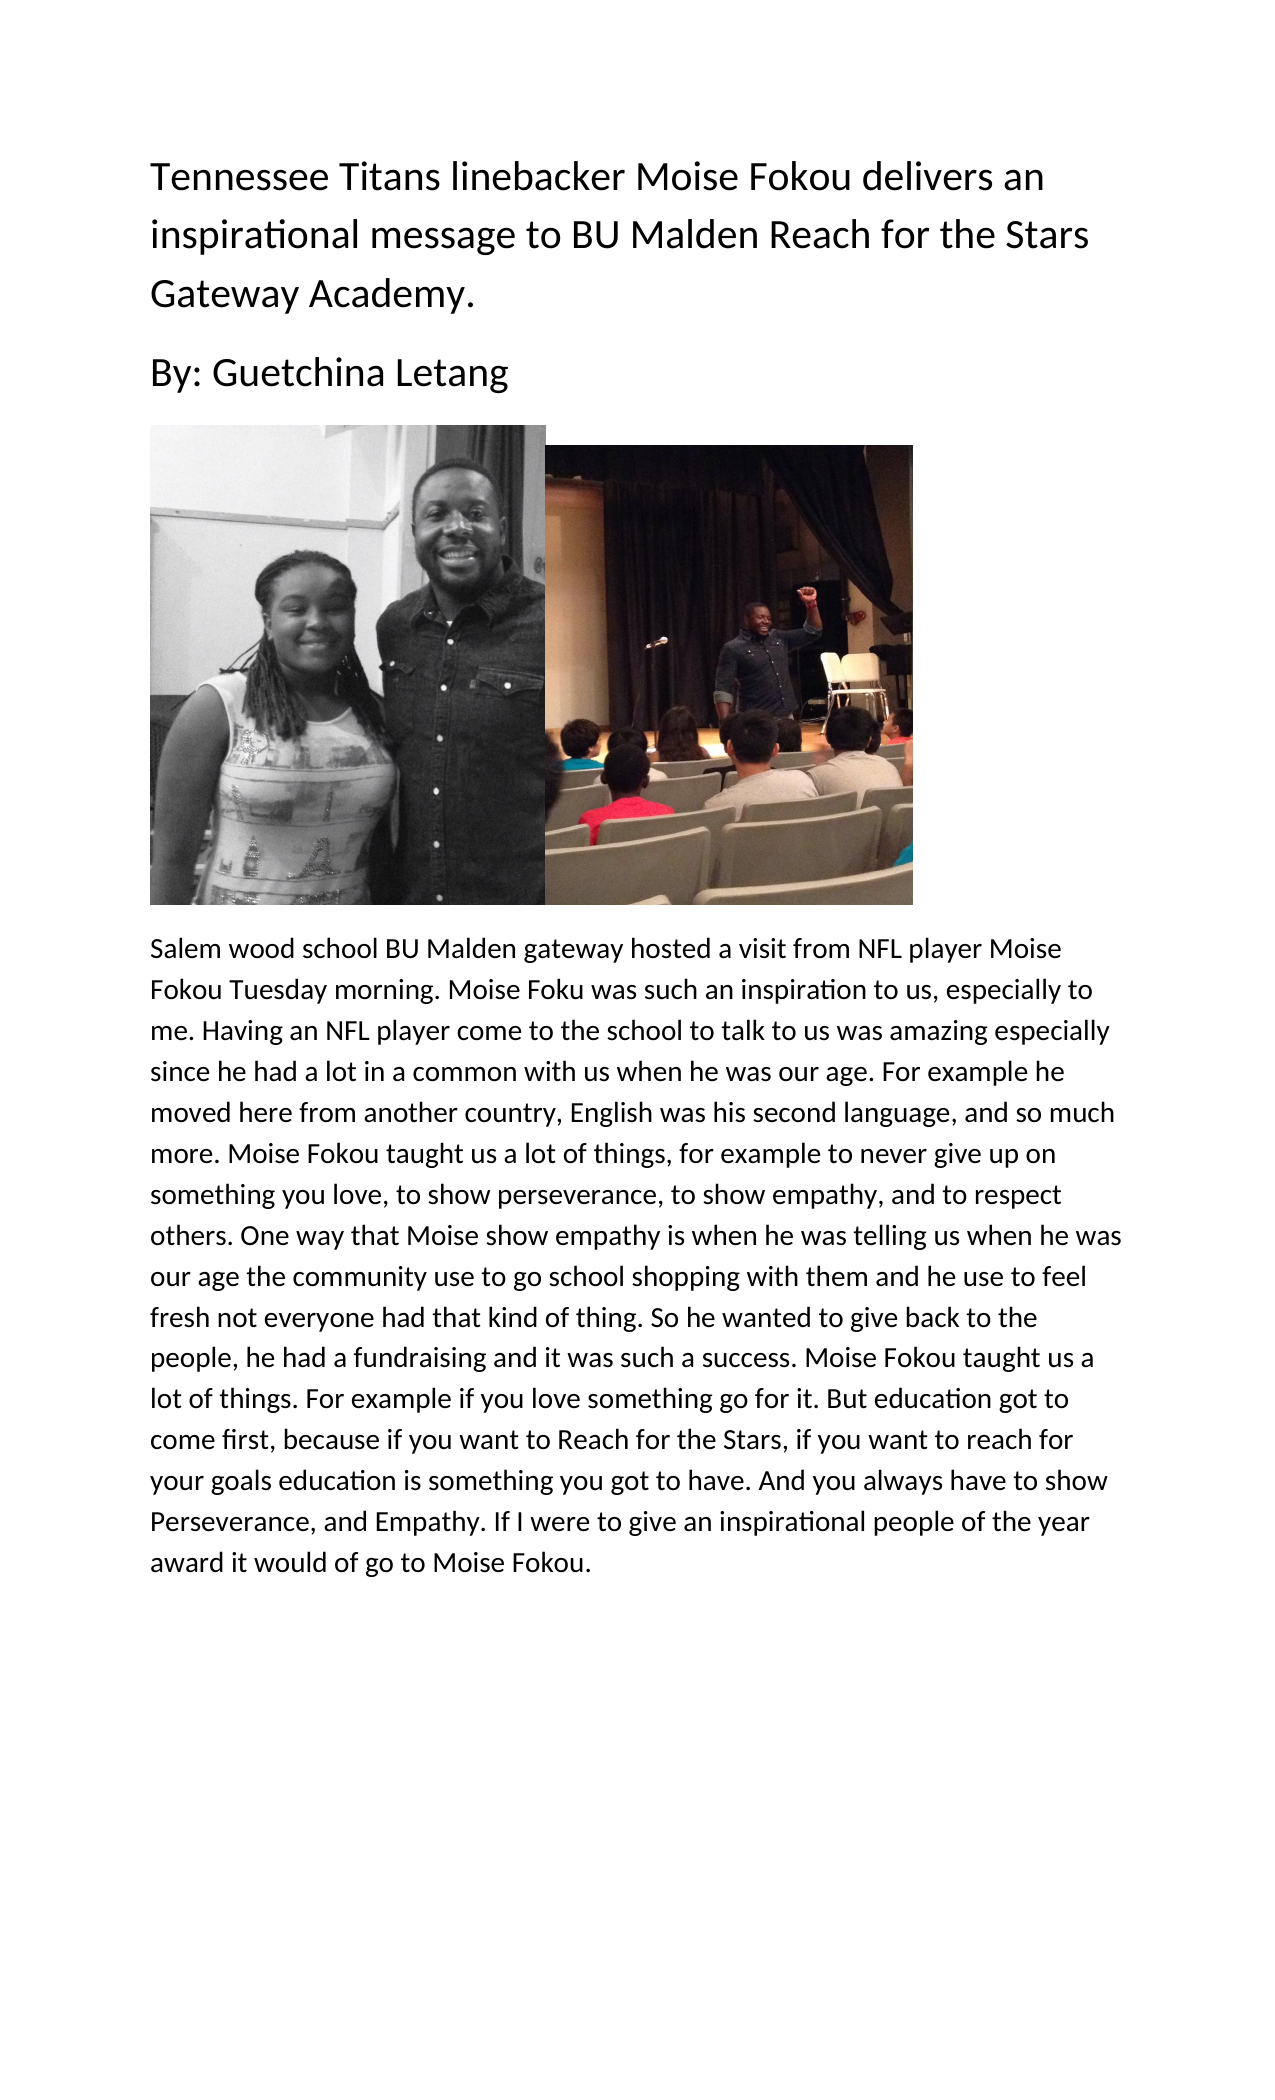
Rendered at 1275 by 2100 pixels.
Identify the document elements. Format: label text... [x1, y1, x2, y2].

text By: Guetchina Letang [150, 346, 1125, 397]
picture [150, 425, 913, 905]
text wood school BU Malden gateway hosted a visit from NFL player Moise Fokou Tuesday morning. Moise Foku was such an inspiration to us, especially to me. Having an NFL player come to the school to talk to us was amazing especially since he had a lot in a common with us when he was our age. For example he moved here from another country, English was his second language, and so much more. Moise Fokou taught us a lot of things, for example to never give up on something you love, to show perseverance, to show empathy, and to respect others. One way that Moise show empathy is when he was telling us when he was our age the community use to go school shopping with them and he use to feel fresh not everyone had that kind of thing. So he wanted to give back to the people, he had a fundraising and it was such a success. Moise Fokou taught us a lot of things. For example if you love something go for it. But education got to come first, because if you want to Reach for the Stars, if you want to reach for your goals education is something you got to have. And you always have to show Perseverance, and Empathy. If I were to give an inspirational people of the year award it would of go to Moise Fokou. [150, 930, 1125, 1580]
text Tennessee Titans linebacker Moise Fokou delivers an inspirational message to BU Malden Reach for the . [150, 150, 1125, 318]
